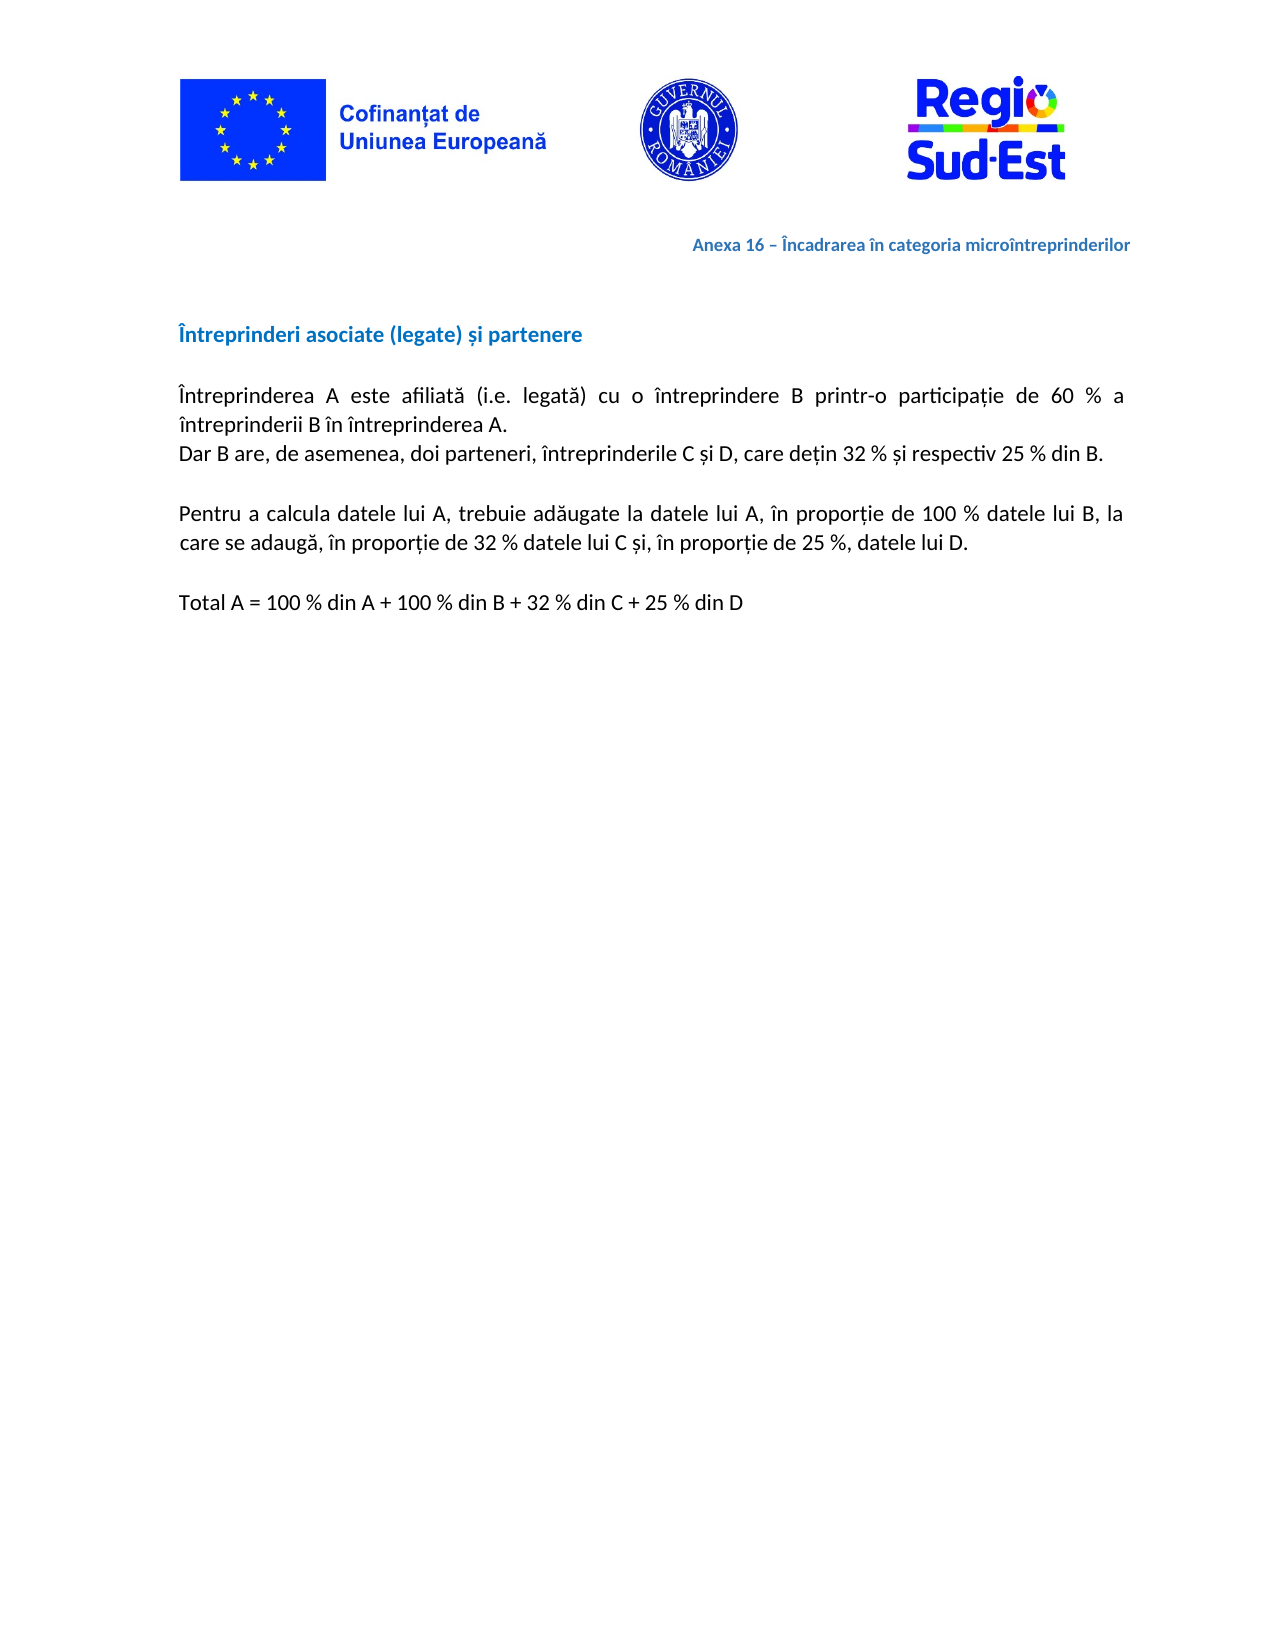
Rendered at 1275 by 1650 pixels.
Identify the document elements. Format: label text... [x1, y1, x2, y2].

subtitle Întreprinderi asociate (legate) și partenere [178, 320, 1131, 348]
text Întreprinderea A este afiliată (i.e. legată) cu o întreprindere B printr-o participație de 60 % a întreprinderii B în întreprinderea A. [178, 381, 1126, 438]
text Pentru a calcula datele lui A, trebuie adăugate la datele lui A, în proporție de 100 % datele lui B, la care se adaugă, în proporție de 32 % datele lui C și, în proporție de 25 %, datele lui D. [178, 499, 1126, 556]
text Total A = 100 % din A + 100 % din B + 32 % din C + 25 % din D [178, 588, 1126, 616]
picture [180, 76, 1066, 182]
text Dar B are, de asemenea, doi parteneri, întreprinderile C și D, care dețin 32 % și respectiv 25 % din B. [178, 439, 1126, 467]
